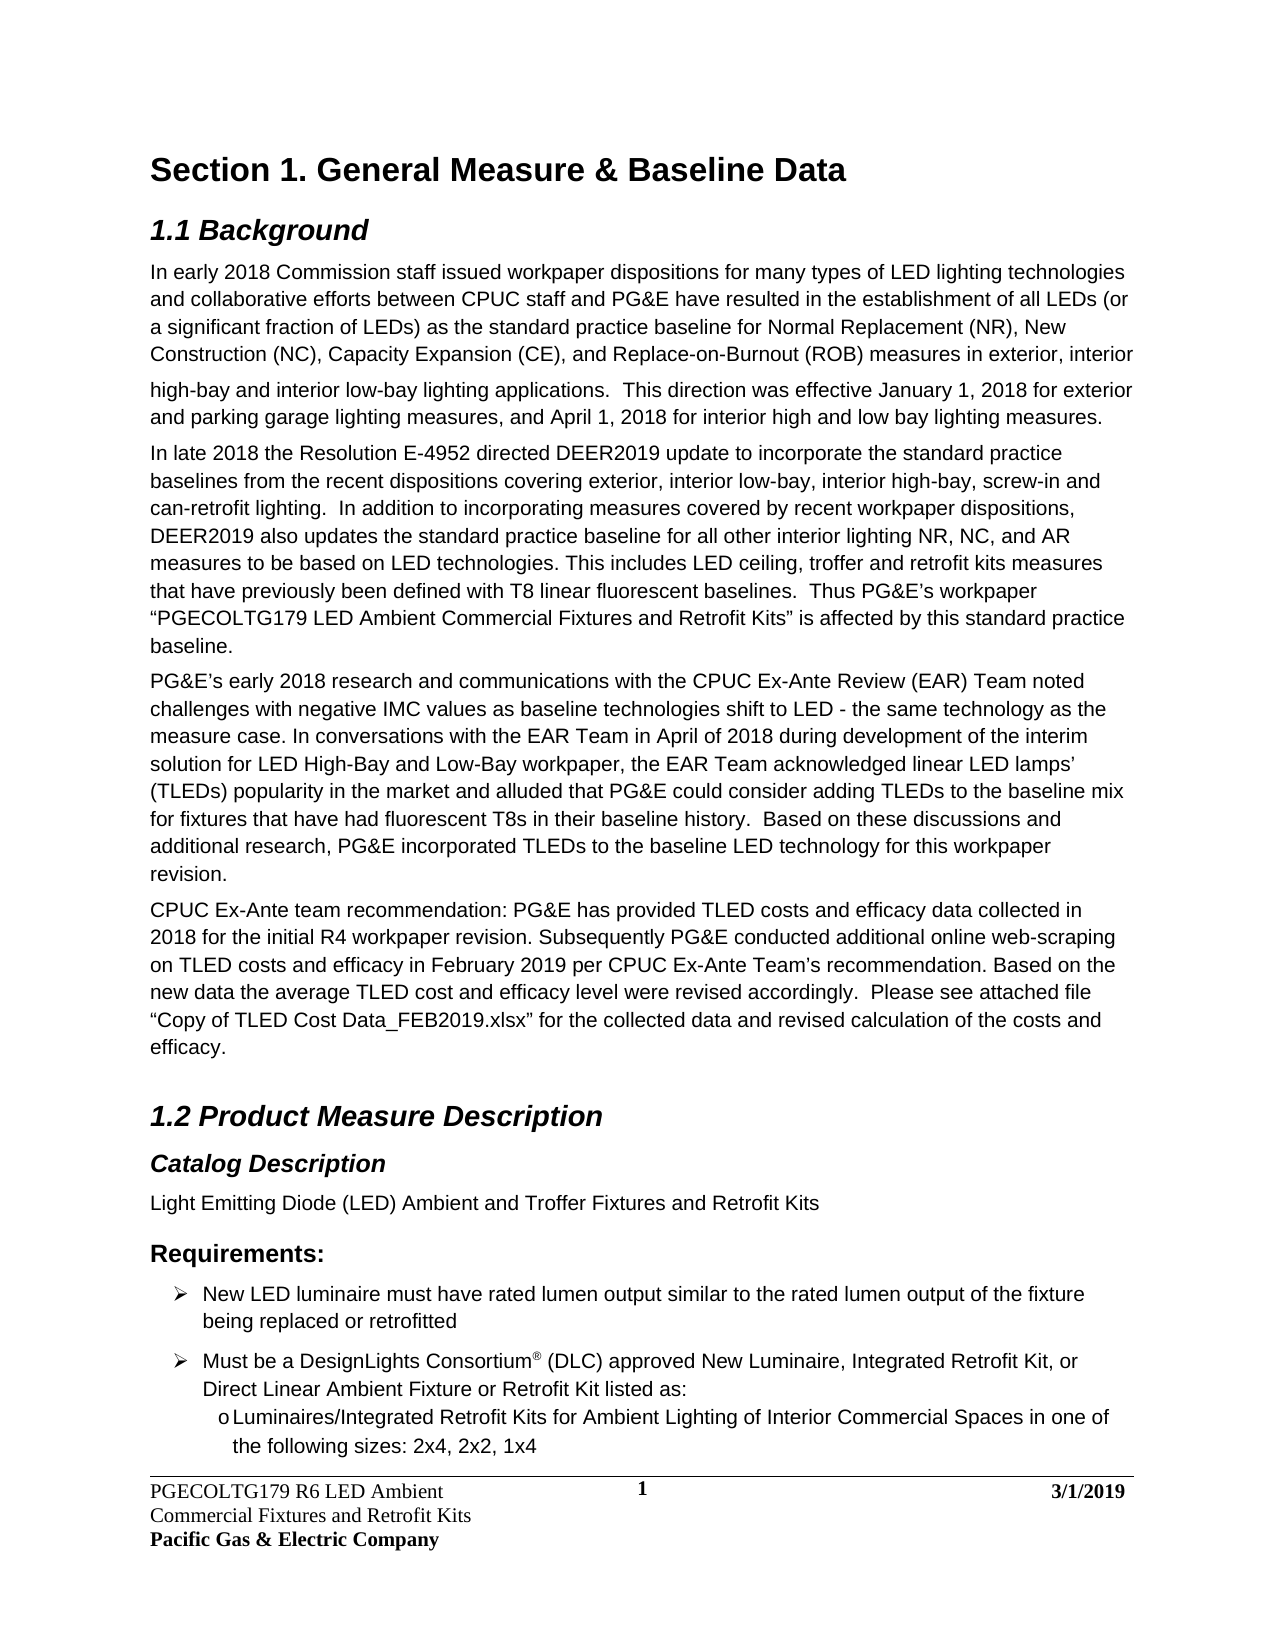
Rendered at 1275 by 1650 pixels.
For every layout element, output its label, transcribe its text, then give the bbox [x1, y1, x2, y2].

subtitle 1.2 Product Measure Description [150, 1099, 1134, 1133]
text Catalog Description [150, 1149, 1134, 1178]
text Light Emitting Diode (LED) Ambient and Troffer Fixtures and Retrofit Kits [150, 1191, 1134, 1215]
list CPUC Ex-Ante team recommendation: PG&E has provided TLED costs and efficacy data collected in 2018 for the initial R4 workpaper revision. Subsequently PG&E conducted additional online web-scraping on TLED costs and efficacy in February 2019 per CPUC Ex-Ante Team’s recommendation. Based on the new data the average TLED cost and efficacy level were revised accordingly. Please see attached file “Copy of TLED Cost Data_FEB2019.xlsx” for the collected data and revised calculation of the costs and efficacy. [150, 898, 1134, 1059]
list Must be a DesignLights Consortium® (DLC) approved New Luminaire, Integrated Retrofit Kit, or Direct Linear Ambient Fixture or Retrofit Kit listed as: [172, 1349, 1134, 1401]
list New LED luminaire must have rated lumen output similar to the rated lumen output of the fixture being replaced or retrofitted [172, 1282, 1134, 1333]
subtitle 1.1 Background [150, 213, 1134, 247]
text Requirements: [150, 1239, 1134, 1267]
text In late 2018 the Resolution E-4952 directed DEER2019 update to incorporate the standard practice baselines from the recent dispositions covering exterior, interior low-bay, interior high-bay, screw-in and can-retrofit lighting. In addition to incorporating measures covered by recent workpaper dispositions, DEER2019 also updates the standard practice baseline for all other interior lighting NR, NC, and AR measures to be based on LED technologies. This includes LED ceiling, troffer and retrofit kits measures that have previously been defined with T8 linear fluorescent baselines. Thus PG&E’s workpaper “PGECOLTG179 LED Ambient Commercial Fixtures and Retrofit Kits” is affected by this standard practice baseline. [150, 441, 1134, 657]
list Luminaires/Integrated Retrofit Kits for Ambient Lighting of Interior Commercial Spaces in one of the following sizes: 2x4, 2x2, 1x4 [217, 1404, 1134, 1458]
text PG&E’s early 2018 research and communications with the CPUC Ex-Ante Review (EAR) Team noted challenges with negative IMC values as baseline technologies shift to LED - the same technology as the measure case. In conversations with the EAR Team in April of 2018 during development of the interim solution for LED High-Bay and Low-Bay workpaper, the EAR Team acknowledged linear LED lamps’ (TLEDs) popularity in the market and alluded that PG&E could consider adding TLEDs to the baseline mix for fixtures that have had fluorescent T8s in their baseline history. Based on these discussions and additional research, PG&E incorporated TLEDs to the baseline LED technology for this workpaper revision. [150, 669, 1134, 886]
subtitle Section 1. General Measure & Baseline Data [150, 150, 1134, 188]
text In early 2018 Commission staff issued workpaper dispositions for many types of LED lighting technologies and collaborative efforts between CPUC staff and PG&E have resulted in the establishment of all LEDs (or a significant fraction of LEDs) as the standard practice baseline for Normal Replacement (NR), New Construction (NC), Capacity Expansion (CE), and Replace-on-Burnout (ROB) measures in exterior, interior high-bay and interior low-bay lighting applications. This direction was effective January 1, 2018 for exterior and parking garage lighting measures, and April 1, 2018 for interior high and low bay lighting measures. [150, 259, 1134, 429]
